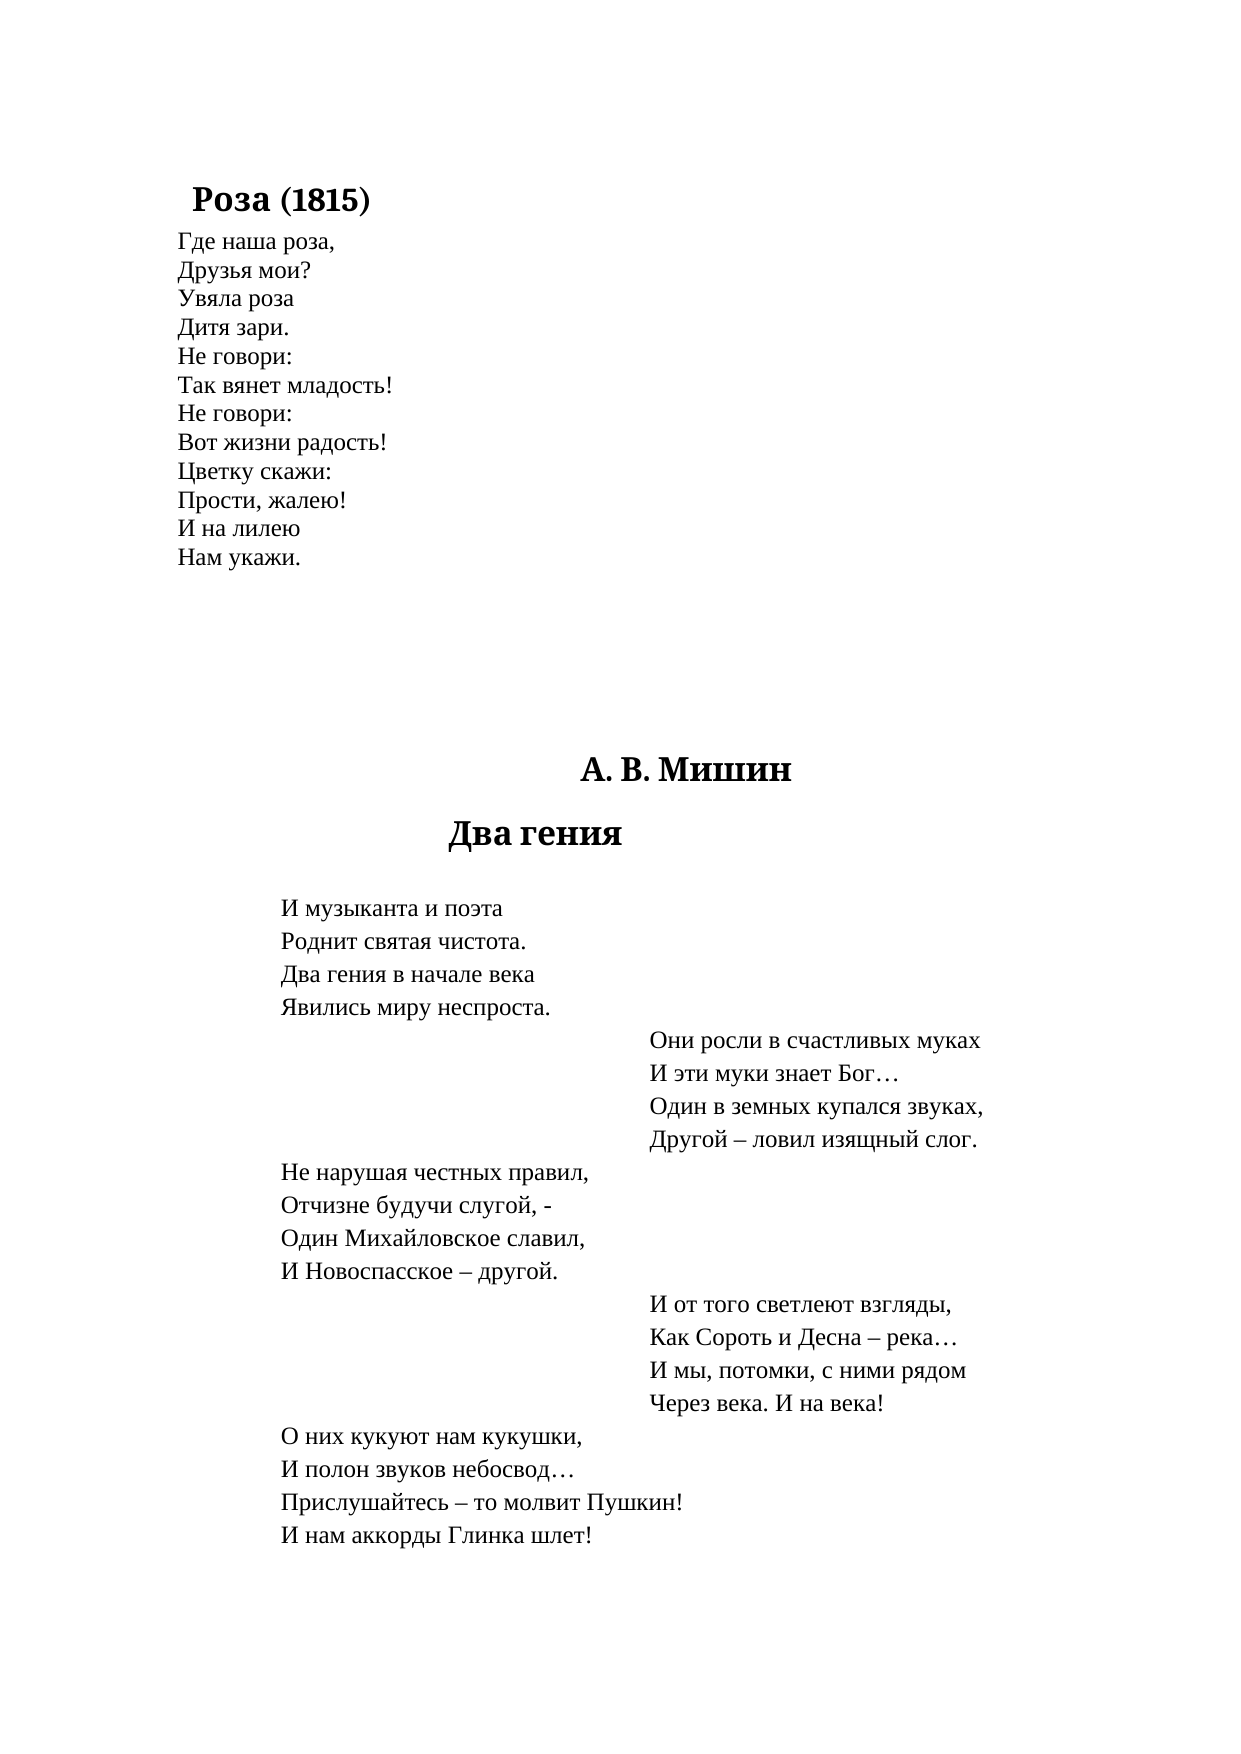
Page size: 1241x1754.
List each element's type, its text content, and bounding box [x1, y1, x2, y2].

text Не говори: [177, 398, 1152, 427]
text Как Сороть и Десна – река… [281, 1322, 1152, 1351]
text И полон звуков небосвод… [281, 1454, 1152, 1483]
text Цветку скажи: [177, 456, 1152, 485]
text Через века. И на века! [281, 1388, 1152, 1417]
text Явились миру неспроста. [281, 992, 1152, 1021]
text И мы, потомки, с ними рядом [281, 1355, 1152, 1384]
subtitle Роза (1815) [177, 181, 1152, 220]
text Прислушайтесь – то молвит Пушкин! [281, 1487, 1152, 1516]
text Не нарушая честных правил, [281, 1157, 1152, 1186]
text Увяла роза [177, 283, 1152, 312]
text И эти муки знает Бог… [281, 1058, 1152, 1087]
text Они росли в счастливых муках [281, 1025, 1152, 1054]
text И от того светлеют взгляды, [281, 1289, 1152, 1318]
text О них кукуют нам кукушки, [281, 1421, 1152, 1450]
text Нам укажи. [177, 542, 1152, 571]
text Прости, жалею! [177, 485, 1152, 513]
text Так вянет младость! [177, 370, 1152, 398]
text Роднит святая чистота. [281, 926, 1152, 954]
subtitle А. В. Мишин [177, 752, 1152, 790]
text И Новоспасское – другой. [281, 1256, 1152, 1285]
text И музыканта и поэта [281, 893, 1152, 922]
text Вот жизни радость! [177, 427, 1152, 456]
text Два гения в начале века [281, 959, 1152, 988]
text И нам аккорды Глинка шлет! [281, 1520, 1152, 1549]
text Дитя зари. [177, 312, 1152, 341]
text Не говори: [177, 341, 1152, 370]
text Где наша роза, [177, 226, 1152, 255]
subtitle Два гения [177, 815, 1152, 853]
text Друзья мои? [177, 255, 1152, 283]
text И на лилею [177, 513, 1152, 542]
text Другой – ловил изящный слог. [281, 1124, 1152, 1153]
text Один в земных купался звуках, [281, 1091, 1152, 1120]
text Один Михайловское славил, [281, 1223, 1152, 1252]
text Отчизне будучи слугой, - [281, 1190, 1152, 1219]
